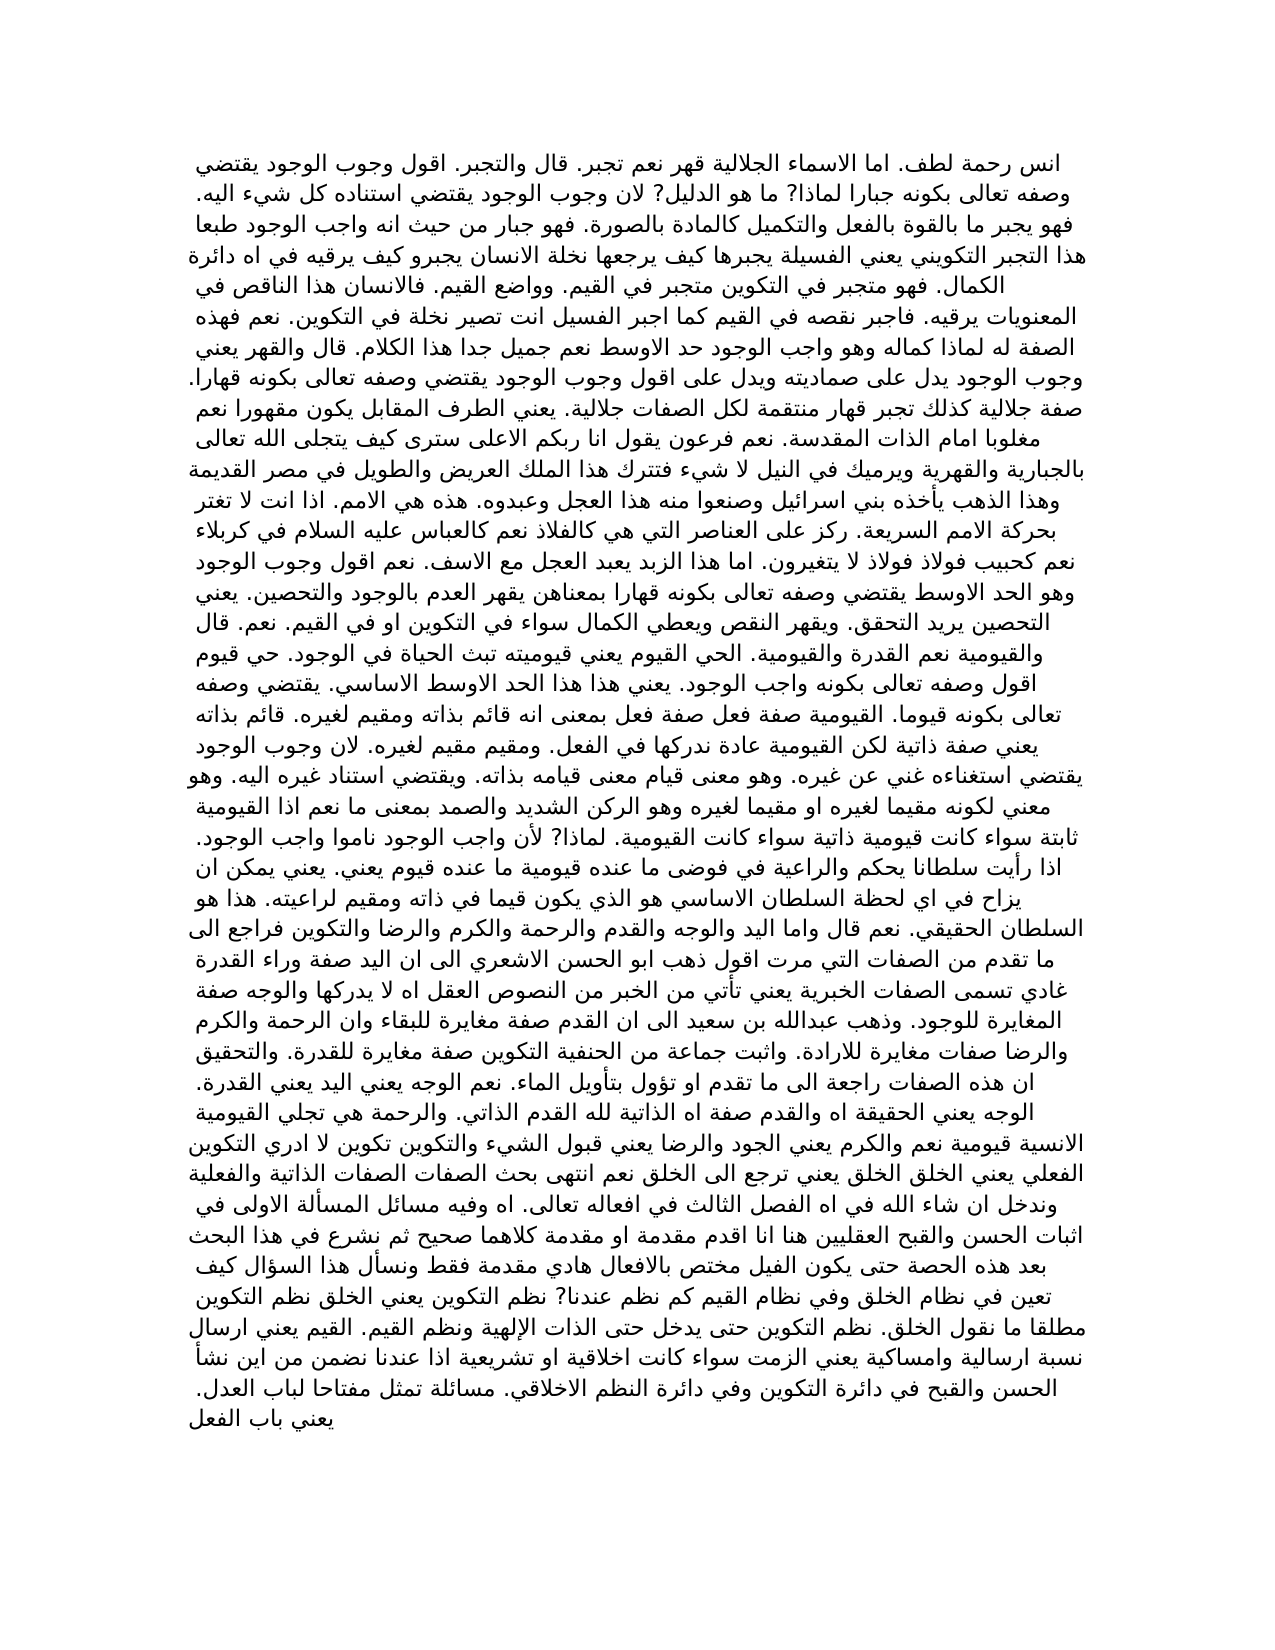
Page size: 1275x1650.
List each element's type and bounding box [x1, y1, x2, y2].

text [187, 150, 1087, 1432]
